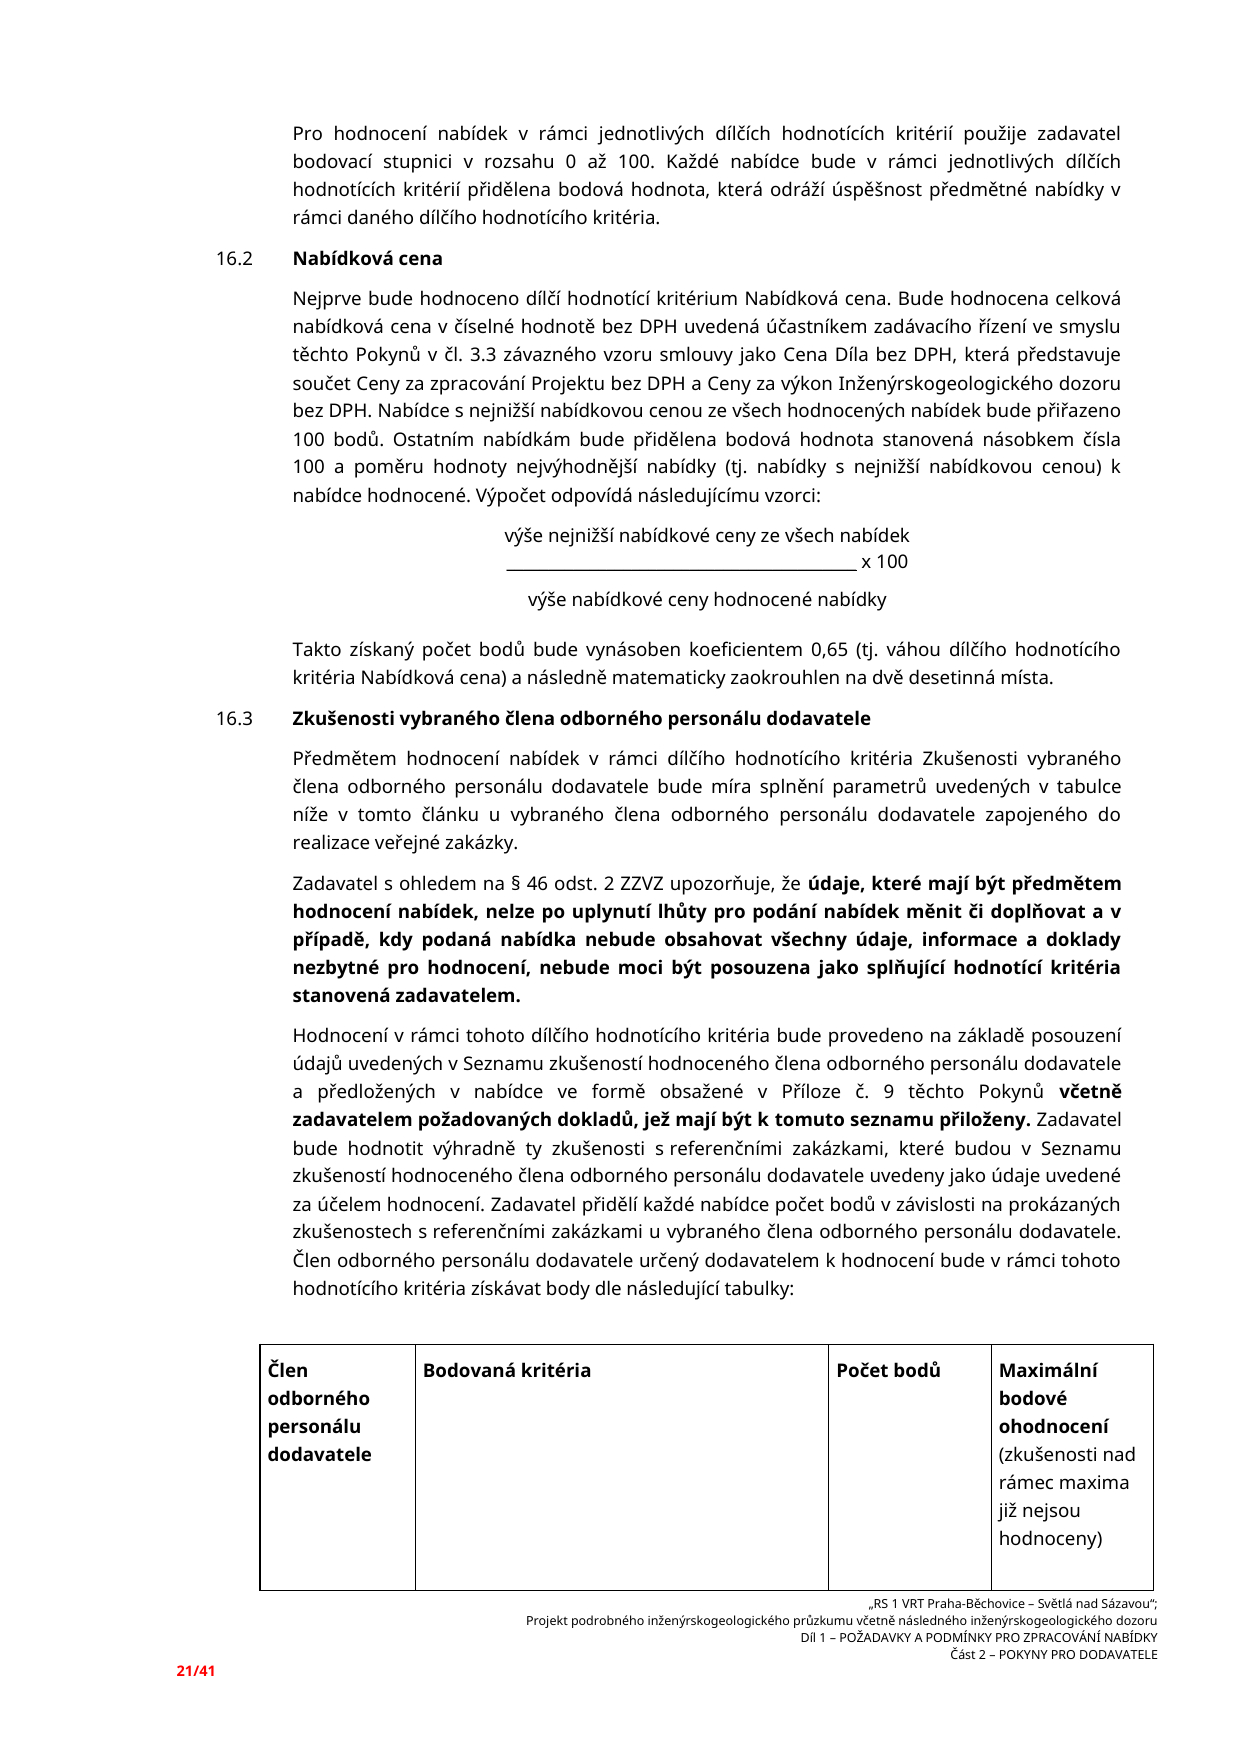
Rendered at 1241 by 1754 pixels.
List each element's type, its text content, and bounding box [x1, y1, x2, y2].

text Nabídková cena [216, 245, 1122, 271]
list Pro hodnocení nabídek v rámci jednotlivých dílčích hodnotících kritérií použije zadavatel bodovací stupnici v rozsahu 0 až 100. Každé nabídce bude v rámci jednotlivých dílčích hodnotících kritérií přidělena bodová hodnota, která odráží úspěšnost předmětné nabídky v rámci daného dílčího hodnotícího kritéria. [292, 121, 1122, 230]
table_header Maximální bodové ohodnocení (zkušenosti nad rámec maxima již nejsou hodnoceny) [992, 1345, 1153, 1590]
text Zkušenosti vybraného člena odborného personálu dodavatele [216, 705, 1122, 731]
list Zadavatel s ohledem na § 46 odst. 2 ZZVZ upozorňuje, že údaje, které mají být předmětem hodnocení nabídek, nelze po uplynutí lhůty pro podání nabídek měnit či doplňovat a v případě, kdy podaná nabídka nebude obsahovat všechny údaje, informace a doklady nezbytné pro hodnocení, nebude moci být posouzena jako splňující hodnotící kritéria stanovená zadavatelem. [292, 870, 1122, 1008]
list Hodnocení v rámci tohoto dílčího hodnotícího kritéria bude provedeno na základě posouzení údajů uvedených v Seznamu zkušeností hodnoceného člena odborného personálu dodavatele a předložených v nabídce ve formě obsažené v Příloze č. 9 těchto Pokynů včetně zadavatelem požadovaných dokladů, jež mají být k tomuto seznamu přiloženy. Zadavatel bude hodnotit výhradně ty zkušenosti s referenčními zakázkami, které budou v Seznamu zkušeností hodnoceného člena odborného personálu dodavatele uvedeny jako údaje uvedené za účelem hodnocení. Zadavatel přidělí každé nabídce počet bodů v závislosti na prokázaných zkušenostech s referenčními zakázkami u vybraného člena odborného personálu dodavatele. Člen odborného personálu dodavatele určený dodavatelem k hodnocení bude v rámci tohoto hodnotícího kritéria získávat body dle následující tabulky: [292, 1023, 1122, 1300]
table_header Člen odborného personálu dodavatele [261, 1345, 415, 1590]
list Předmětem hodnocení nabídek v rámci dílčího hodnotícího kritéria Zkušenosti vybraného člena odborného personálu dodavatele bude míra splnění parametrů uvedených v tabulce níže v tomto článku u vybraného člena odborného personálu dodavatele zapojeného do realizace veřejné zakázky. [292, 746, 1122, 855]
list výše nejnižší nabídkové ceny ze všech nabídek [292, 522, 1122, 548]
list výše nabídkové ceny hodnocené nabídky [292, 586, 1122, 611]
table_header Bodovaná kritéria [416, 1345, 828, 1590]
list __________________________________________ x 100 [292, 548, 1122, 573]
list Takto získaný počet bodů bude vynásoben koeficientem 0,65 (tj. váhou dílčího hodnotícího kritéria Nabídková cena) a následně matematicky zaokrouhlen na dvě desetinná místa. [292, 636, 1122, 690]
list Nejprve bude hodnoceno dílčí hodnotící kritérium Nabídková cena. Bude hodnocena celková nabídková cena v číselné hodnotě bez DPH uvedená účastníkem zadávacího řízení ve smyslu těchto Pokynů v čl. 3.3 závazného vzoru smlouvy jako Cena Díla bez DPH, která představuje součet Ceny za zpracování Projektu bez DPH a Ceny za výkon Inženýrskogeologického dozoru bez DPH. Nabídce s nejnižší nabídkovou cenou ze všech hodnocených nabídek bude přiřazeno 100 bodů. Ostatním nabídkám bude přidělena bodová hodnota stanovená násobkem čísla 100 a poměru hodnoty nejvýhodnější nabídky (tj. nabídky s nejnižší nabídkovou cenou) k nabídce hodnocené. Výpočet odpovídá následujícímu vzorci: [292, 286, 1122, 507]
table_header Počet bodů [829, 1345, 991, 1590]
